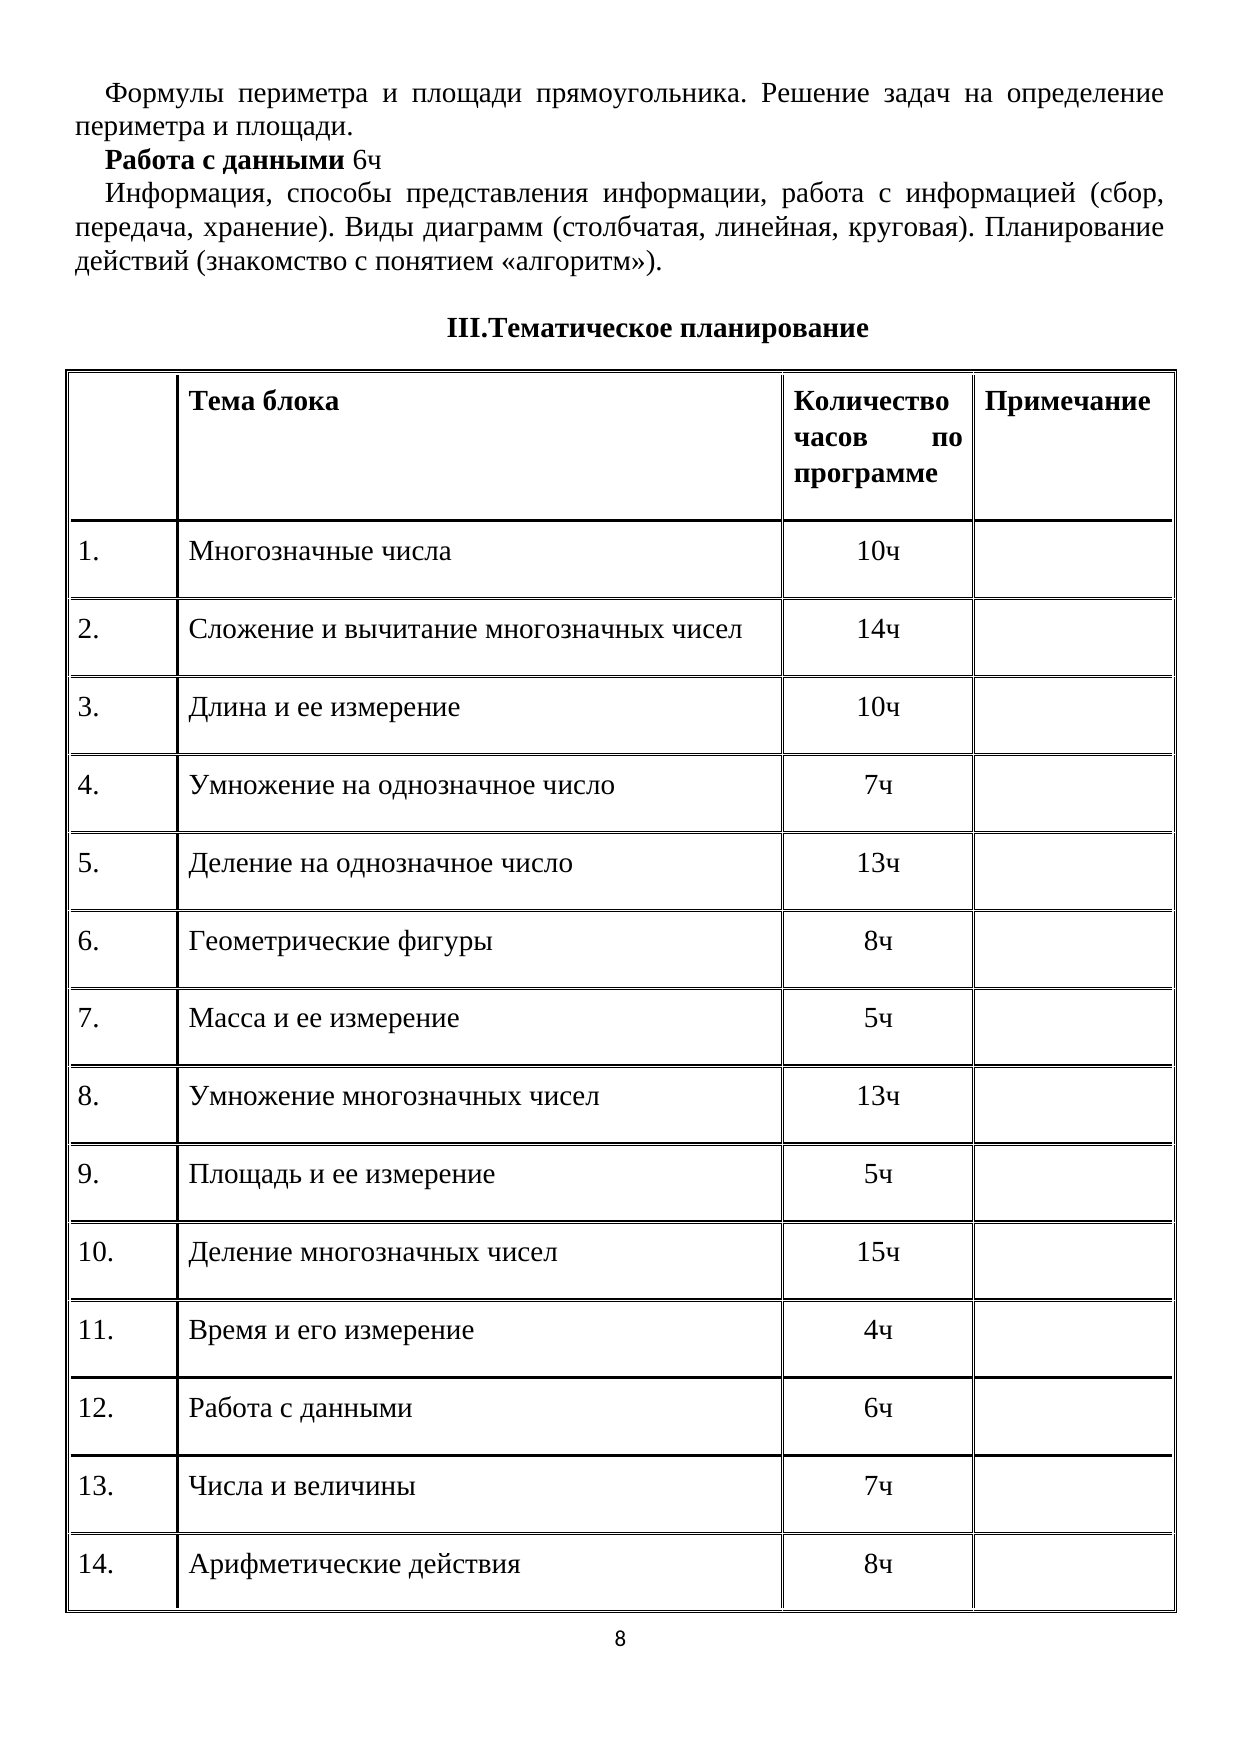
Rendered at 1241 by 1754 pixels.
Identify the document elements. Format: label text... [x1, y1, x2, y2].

table_cell 10ч [784, 678, 972, 753]
table_cell 11. [69, 1298, 176, 1376]
table_cell Сложение и вычитание многозначных чисел [179, 600, 781, 675]
table_cell 3. [67, 675, 177, 753]
table_cell [974, 753, 1175, 831]
list Работа с данными 6ч [75, 142, 1165, 176]
table_cell Числа и величины [179, 1457, 781, 1532]
table_cell 12. [69, 1376, 176, 1454]
table_cell 13ч [784, 1068, 972, 1142]
table_cell [974, 1532, 1175, 1610]
table_cell 6ч [784, 1379, 972, 1454]
table_cell [974, 675, 1175, 753]
list Формулы периметра и площади прямоугольника. Решение задач на определение периметра и площади. [75, 75, 1165, 142]
table_cell 2. [67, 597, 177, 675]
table_cell [975, 1454, 1174, 1532]
table_cell 7ч [784, 1457, 972, 1532]
table_cell 8ч [783, 1535, 974, 1610]
table_cell Деление на однозначное число [179, 834, 781, 908]
table_cell 4ч [784, 1302, 972, 1376]
table_cell 5. [67, 831, 177, 908]
table_cell [975, 1220, 1174, 1298]
table_cell Масса и ее измерение [179, 990, 781, 1064]
table_cell Деление многозначных чисел [179, 1224, 781, 1298]
table_cell 10. [69, 1220, 176, 1298]
list III.Тематическое планирование [150, 310, 1165, 343]
table_cell [974, 831, 1175, 908]
table_cell 14. [67, 1532, 177, 1610]
table_cell 4. [67, 753, 177, 831]
table_cell 7. [69, 986, 176, 1064]
table_cell Геометрические фигуры [179, 912, 781, 986]
table_cell [975, 986, 1174, 1064]
table_cell Работа с данными [179, 1379, 781, 1454]
list Информация, способы представления информации, работа с информацией (сбор, передача, хранение). Виды диаграмм (столбчатая, линейная, круговая). Планирование действий (знакомство с понятием «алгоритм»). [75, 176, 1165, 276]
table_cell Умножение многозначных чисел [179, 1068, 781, 1142]
table_cell Арифметические действия [177, 1535, 783, 1610]
table_header Тема блока [177, 373, 783, 519]
table_cell 5ч [784, 990, 972, 1064]
table_cell [975, 519, 1174, 597]
table_cell Длина и ее измерение [179, 678, 781, 753]
table_cell Площадь и ее измерение [179, 1146, 781, 1220]
table_cell 13. [69, 1454, 176, 1532]
table_cell [975, 1298, 1174, 1376]
table_cell [974, 597, 1175, 675]
table_header [69, 373, 177, 519]
table_cell Умножение на однозначное число [179, 756, 781, 831]
table_cell [975, 909, 1174, 986]
table_header Примечание [974, 373, 1174, 519]
table_cell Время и его измерение [179, 1302, 781, 1376]
table_cell 14ч [784, 600, 972, 675]
table_cell 6. [69, 909, 176, 986]
table_cell [975, 1142, 1174, 1220]
table_cell 7ч [784, 756, 972, 831]
table_cell Многозначные числа [179, 522, 781, 597]
table_header Количество часов по программе [783, 373, 974, 519]
table_cell 13ч [784, 834, 972, 908]
table_cell 9. [69, 1142, 176, 1220]
table_cell 8. [69, 1064, 176, 1142]
table_cell [975, 1064, 1174, 1142]
table_cell 8ч [784, 912, 972, 986]
table_cell [975, 1376, 1174, 1454]
table_cell 1. [69, 519, 176, 597]
table_cell 5ч [784, 1146, 972, 1220]
table_cell 15ч [784, 1224, 972, 1298]
table_cell 10ч [784, 522, 972, 597]
